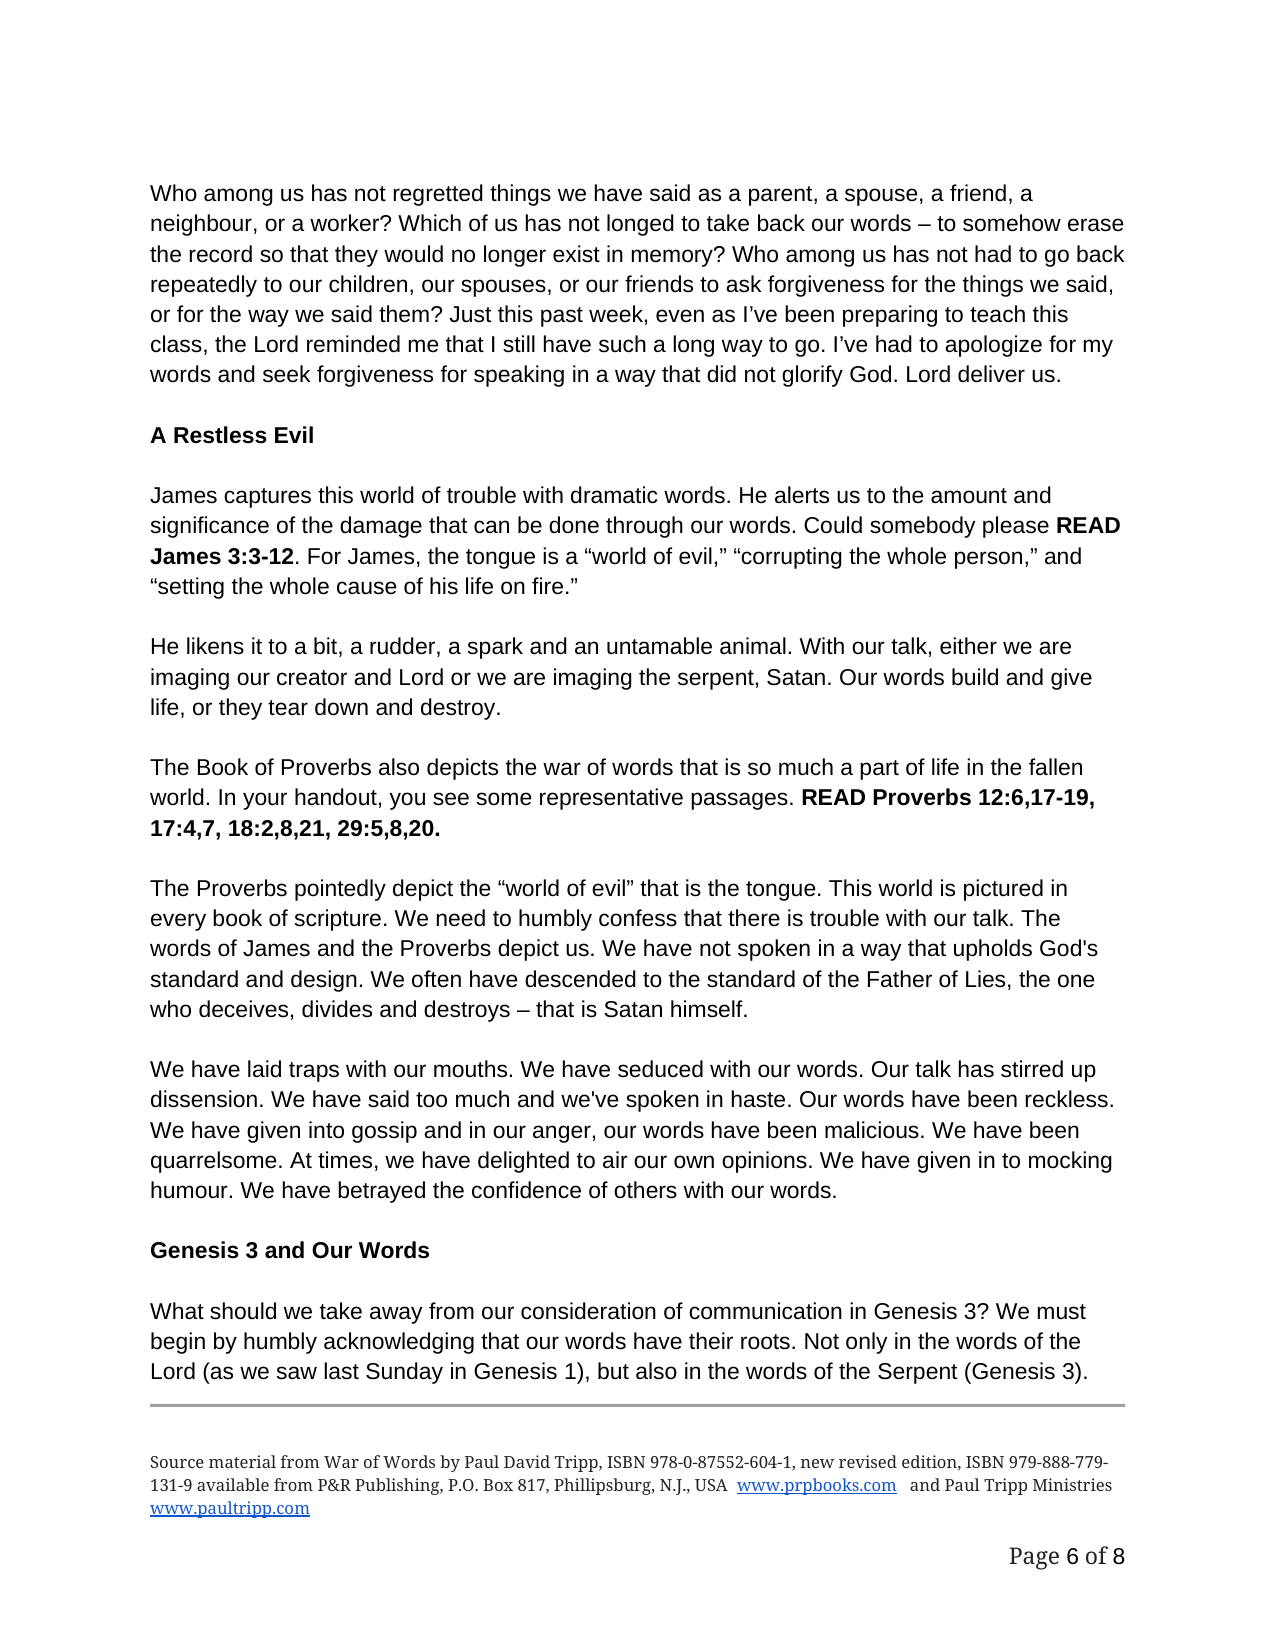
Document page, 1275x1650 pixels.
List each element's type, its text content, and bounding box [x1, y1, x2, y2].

text A Restless Evil [150, 422, 1125, 448]
text He likens it to a bit, a rudder, a spark and an untamable animal. With our talk, either we are imaging our creator and Lord or we are imaging the serpent, Satan. Our words build and give life, or they tear down and destroy. [150, 633, 1125, 720]
text James captures this world of trouble with dramatic words. He alerts us to the amount and significance of the damage that can be done through our words. Could somebody please READ James 3:3-12. For James, the tongue is a “world of evil,” “corrupting the whole person,” and “setting the whole cause of his life on fire.” [150, 482, 1125, 599]
text Genesis 3 and Our Words [150, 1237, 1125, 1264]
text The Proverbs pointedly depict the “world of evil” that is the tongue. This world is pictured in every book of scripture. We need to humbly confess that there is trouble with our talk. The words of James and the Proverbs depict us. We have not spoken in a way that upholds God's standard and design. We often have descended to the standard of the Father of Lies, the one who deceives, divides and destroys – that is Satan himself. [150, 875, 1125, 1022]
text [150, 1298, 1125, 1385]
text We have laid traps with our mouths. We have seduced with our words. Our talk has stirred up dissension. We have said too much and we've spoken in haste. Our words have been reckless. We have given into gossip and in our anger, our words have been malicious. We have been quarrelsome. At times, we have delighted to air our own opinions. We have given in to mocking humour. We have betrayed the confidence of others with our words. [150, 1056, 1125, 1203]
text Who among us has not regretted things we have said as a parent, a spouse, a friend, a neighbour, or a worker? Which of us has not longed to take back our words – to somehow erase the record so that they would no longer exist in memory? Who among us has not had to go back repeatedly to our children, our spouses, or our friends to ask forgiveness for the things we said, or for the way we said them? Just this past week, even as I’ve been preparing to teach this class, the Lord reminded me that I still have such a long way to go. I’ve had to apologize for my words and seek forgiveness for speaking in a way that did not glorify God. Lord deliver us. [150, 180, 1125, 388]
text The Book of Proverbs also depicts the war of words that is so much a part of life in the fallen world. In your handout, you see some representative passages. READ Proverbs 12:6,17-19, 17:4,7, 18:2,8,21, 29:5,8,20. [150, 754, 1125, 841]
